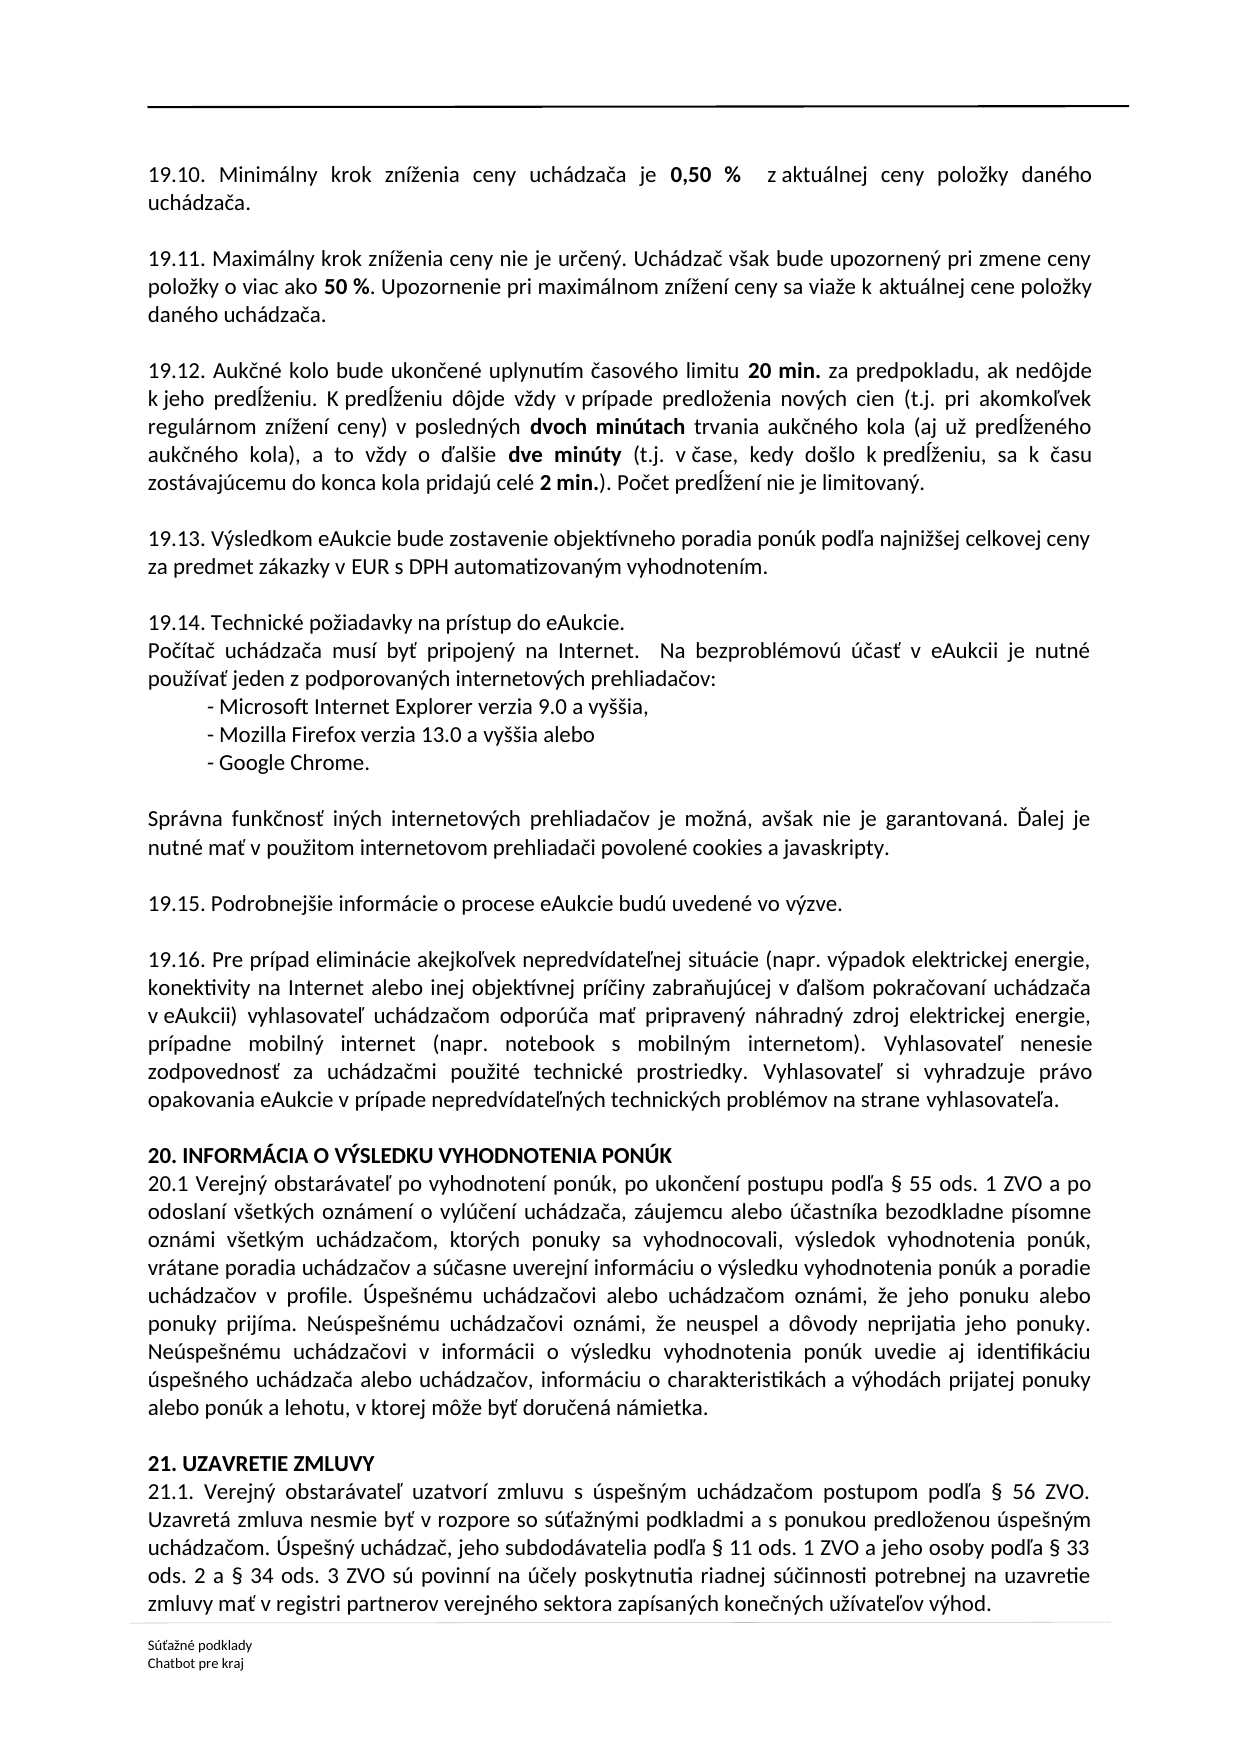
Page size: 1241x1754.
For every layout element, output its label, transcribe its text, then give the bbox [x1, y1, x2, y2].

text - Google Chrome. [207, 748, 1092, 777]
text 19.14. Technické požiadavky na prístup do eAukcie. [148, 608, 1092, 636]
text 21.1. Verejný obstarávateľ uzatvorí zmluvu s úspešným uchádzačom postupom podľa § 56 ZVO. Uzavretá zmluva nesmie byť v rozpore so súťažnými podkladmi a s ponukou predloženou úspešným uchádzačom. Úspešný uchádzač, jeho subdodávatelia podľa § 11 ods. 1 ZVO a jeho osoby podľa § 33 ods. 2 a § 34 ods. 3 ZVO sú povinní na účely poskytnutia riadnej súčinnosti potrebnej na uzavretie zmluvy mať v registri partnerov verejného sektora zapísaných konečných užívateľov výhod. [148, 1477, 1092, 1617]
text 19.15. Podrobnejšie informácie o procese eAukcie budú uvedené vo výzve. [148, 889, 1092, 917]
text Správna funkčnosť iných internetových prehliadačov je možná, avšak nie je garantovaná. Ďalej je nutné mať v použitom internetovom prehliadači povolené cookies a javaskripty. [148, 804, 1092, 861]
text 19.13. Výsledkom eAukcie bude zostavenie objektívneho poradia ponúk podľa najnižšej celkovej ceny za predmet zákazky v EUR s DPH automatizovaným vyhodnotením. [148, 524, 1092, 580]
text 19.12. Aukčné kolo bude ukončené uplynutím časového limitu 20 min. za predpokladu, ak nedôjde k jeho predĺženiu. K predĺženiu dôjde vždy v prípade predloženia nových cien (t.j. pri akomkoľvek regulárnom znížení ceny) v posledných dvoch minútach trvania aukčného kola (aj už predĺženého aukčného kola), a to vždy o ďalšie dve minúty (t.j. v čase, kedy došlo k predĺženiu, sa k času zostávajúcemu do konca kola pridajú celé 2 min.). Počet predĺžení nie je limitovaný. [148, 356, 1092, 496]
text 19.10. Minimálny krok zníženia ceny uchádzača je 0,50 % z aktuálnej ceny položky daného uchádzača. [148, 160, 1092, 216]
text 20.1 Verejný obstarávateľ po vyhodnotení ponúk, po ukončení postupu podľa § 55 ods. 1 ZVO a po odoslaní všetkých oznámení o vylúčení uchádzača, záujemcu alebo účastníka bezodkladne písomne oznámi všetkým uchádzačom, ktorých ponuky sa vyhodnocovali, výsledok vyhodnotenia ponúk, vrátane poradia uchádzačov a súčasne uverejní informáciu o výsledku vyhodnotenia ponúk a poradie uchádzačov v profile. Úspešnému uchádzačovi alebo uchádzačom oznámi, že jeho ponuku alebo ponuky prijíma. Neúspešnému uchádzačovi oznámi, že neuspel a dôvody neprijatia jeho ponuky. Neúspešnému uchádzačovi v informácii o výsledku vyhodnotenia ponúk uvedie aj identifikáciu úspešného uchádzača alebo uchádzačov, informáciu o charakteristikách a výhodách prijatej ponuky alebo ponúk a lehotu, v ktorej môže byť doručená námietka. [148, 1169, 1092, 1421]
text 19.11. Maximálny krok zníženia ceny nie je určený. Uchádzač však bude upozornený pri zmene ceny položky o viac ako 50 %. Upozornenie pri maximálnom znížení ceny sa viaže k aktuálnej cene položky daného uchádzača. [148, 244, 1092, 328]
text 21. UZAVRETIE ZMLUVY [148, 1449, 1092, 1477]
text Počítač uchádzača musí byť pripojený na Internet. Na bezproblémovú účasť v eAukcii je nutné používať jeden z podporovaných internetových prehliadačov: [148, 636, 1092, 692]
text - Microsoft Internet Explorer verzia 9.0 a vyššia, [207, 692, 1092, 721]
text 20. INFORMÁCIA O VÝSLEDKU VYHODNOTENIA PONÚK [148, 1141, 1092, 1169]
text 19.16. Pre prípad eliminácie akejkoľvek nepredvídateľnej situácie (napr. výpadok elektrickej energie, konektivity na Internet alebo inej objektívnej príčiny zabraňujúcej v ďalšom pokračovaní uchádzača v eAukcii) vyhlasovateľ uchádzačom odporúča mať pripravený náhradný zdroj elektrickej energie, prípadne mobilný internet (napr. notebook s mobilným internetom). Vyhlasovateľ nenesie zodpovednosť za uchádzačmi použité technické prostriedky. Vyhlasovateľ si vyhradzuje právo opakovania eAukcie v prípade nepredvídateľných technických problémov na strane vyhlasovateľa. [148, 945, 1092, 1113]
text - Mozilla Firefox verzia 13.0 a vyššia alebo [207, 721, 1092, 748]
